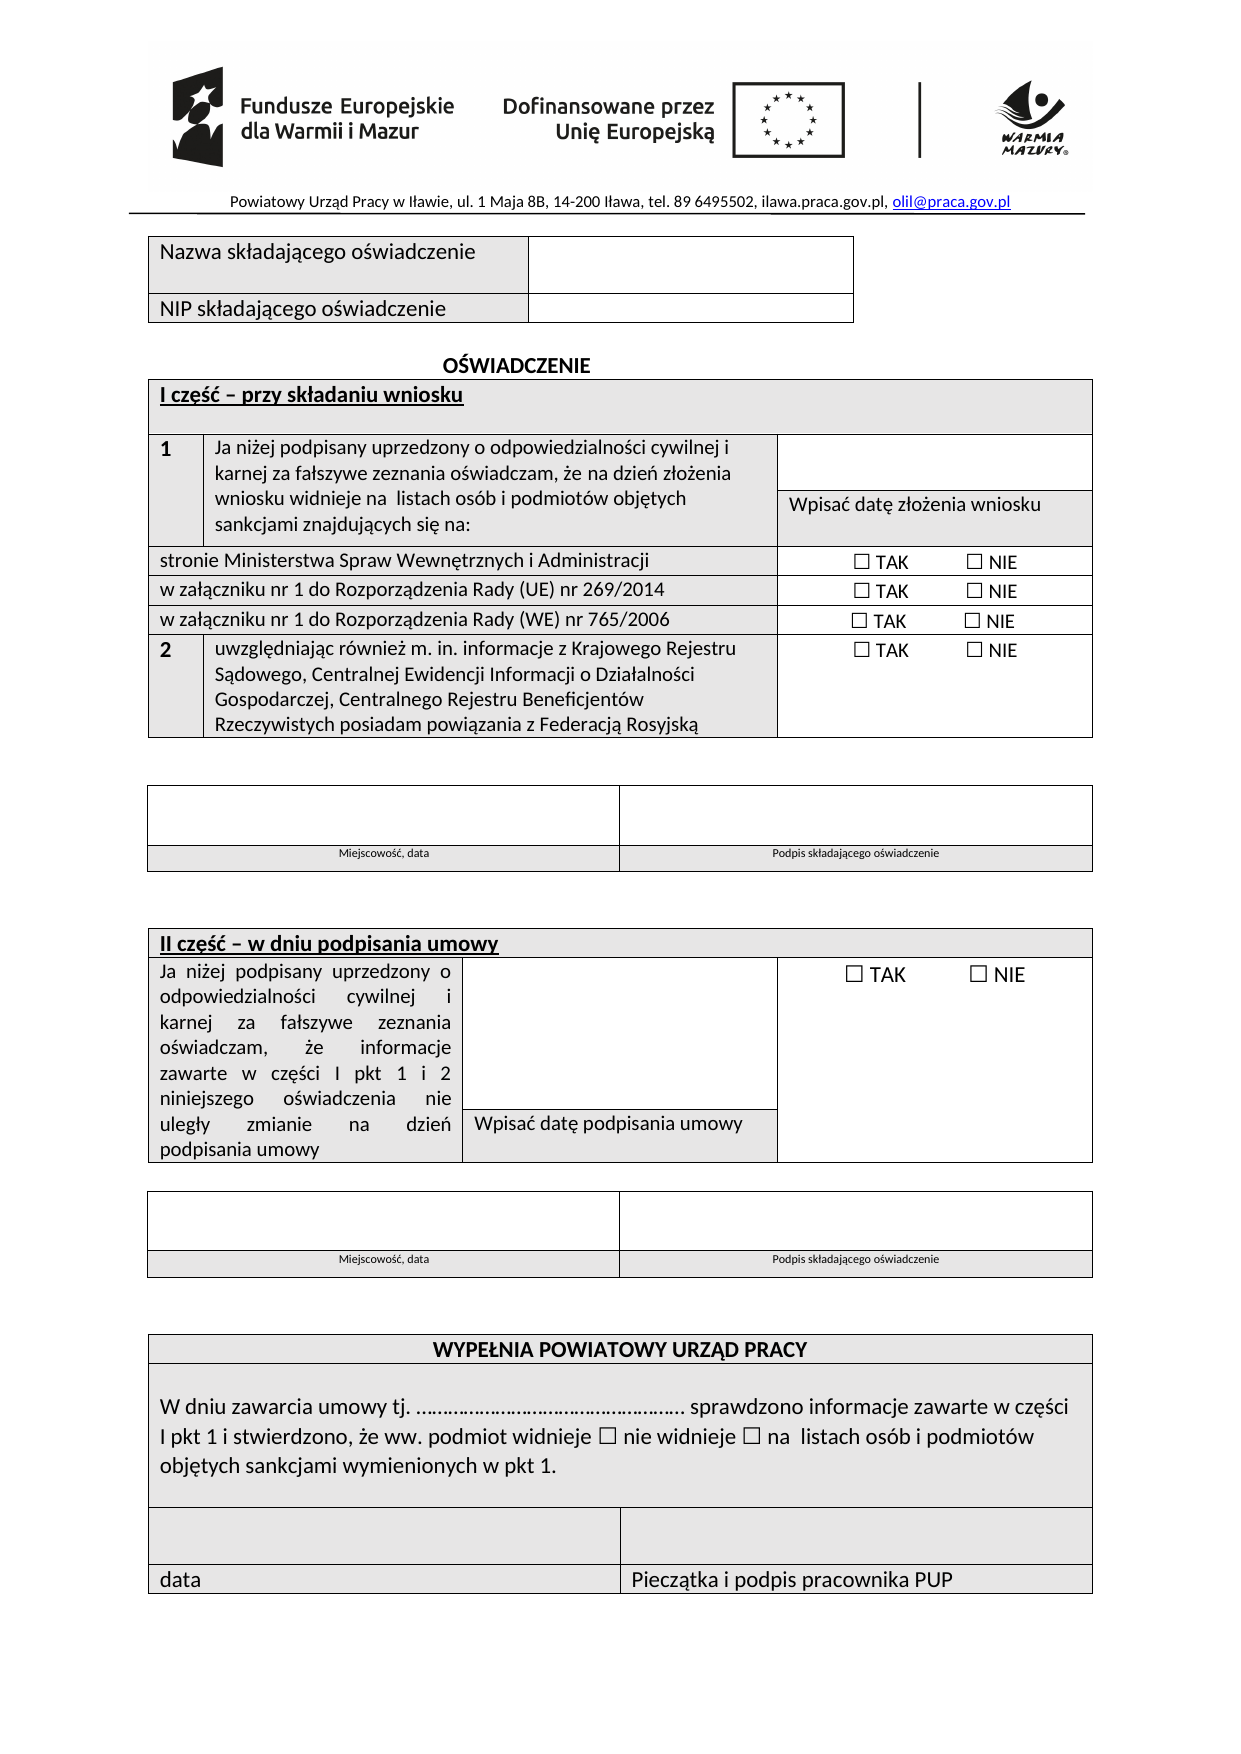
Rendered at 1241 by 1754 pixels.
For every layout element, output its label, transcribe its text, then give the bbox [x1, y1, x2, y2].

table_cell uwzględniając również m. in. informacje z Krajowego Rejestru Sądowego, Centralnej Ewidencji Informacji o Działalności Gospodarczej, Centralnego Rejestru Beneficjentów Rzeczywistych posiadam powiązania z Federacją Rosyjską [204, 635, 777, 737]
table_cell Ja niżej podpisany uprzedzony o odpowiedzialności cywilnej i karnej za fałszywe zeznania oświadczam, że informacje zawarte w części I pkt 1 i 2 niniejszego oświadczenia nie uległy zmianie na dzień podpisania umowy [149, 958, 462, 1162]
table_cell TAK NIE [778, 958, 1092, 1162]
table_cell Podpis składającego oświadczenie [620, 1251, 1092, 1277]
table_cell W dniu zawarcia umowy tj. …………………………………………… sprawdzono informacje zawarte w części I pkt 1 i stwierdzono, że ww. podmiot widnieje nie widnieje na listach osób i podmiotów objętych sankcjami wymienionych w pkt 1. [149, 1364, 1092, 1507]
text OŚWIADCZENIE [148, 351, 1092, 379]
table_cell Miejscowość, data [148, 1251, 619, 1277]
table_cell w załączniku nr 1 do Rozporządzenia Rady (WE) nr 765/2006 [149, 606, 777, 634]
table_cell Podpis składającego oświadczenie [620, 846, 1092, 871]
table_cell [778, 435, 1092, 490]
table_header [620, 786, 1092, 844]
picture [148, 41, 1093, 192]
table_header [148, 786, 619, 844]
table_cell [621, 1508, 1092, 1564]
table_cell Pieczątka i podpis pracownika PUP [621, 1565, 1092, 1593]
table_header II część – w dniu podpisania umowy [149, 929, 1092, 957]
table_header WYPEŁNIA POWIATOWY URZĄD PRACY [149, 1335, 1092, 1363]
table_cell stronie Ministerstwa Spraw Wewnętrznych i Administracji [149, 547, 777, 575]
table_cell TAK NIE [778, 547, 1092, 575]
table_header Nazwa składającego oświadczenie [149, 237, 528, 293]
table_cell TAK NIE [778, 635, 1092, 737]
table_cell TAK NIE [778, 606, 1092, 634]
table_cell Ja niżej podpisany uprzedzony o odpowiedzialności cywilnej i karnej za fałszywe zeznania oświadczam, że na dzień złożenia wniosku widnieje na listach osób i podmiotów objętych sankcjami znajdujących się na: [204, 435, 777, 546]
table_cell NIP składającego oświadczenie [149, 294, 528, 322]
table_cell Wpisać datę podpisania umowy [463, 1110, 777, 1162]
table_cell TAK NIE [778, 576, 1092, 605]
table_cell [463, 958, 777, 1109]
table_cell [529, 294, 853, 322]
table_header [148, 1192, 619, 1250]
table_cell Miejscowość, data [148, 846, 619, 871]
table_cell 1 [149, 435, 203, 546]
table_header [529, 237, 853, 293]
table_cell [149, 1508, 620, 1564]
table_cell w załączniku nr 1 do Rozporządzenia Rady (UE) nr 269/2014 [149, 576, 777, 605]
table_cell Wpisać datę złożenia wniosku [778, 491, 1092, 546]
table_header [620, 1192, 1092, 1250]
table_cell 2 [149, 635, 203, 737]
table_header I część – przy składaniu wniosku [149, 380, 1092, 433]
table_cell data [149, 1565, 620, 1593]
